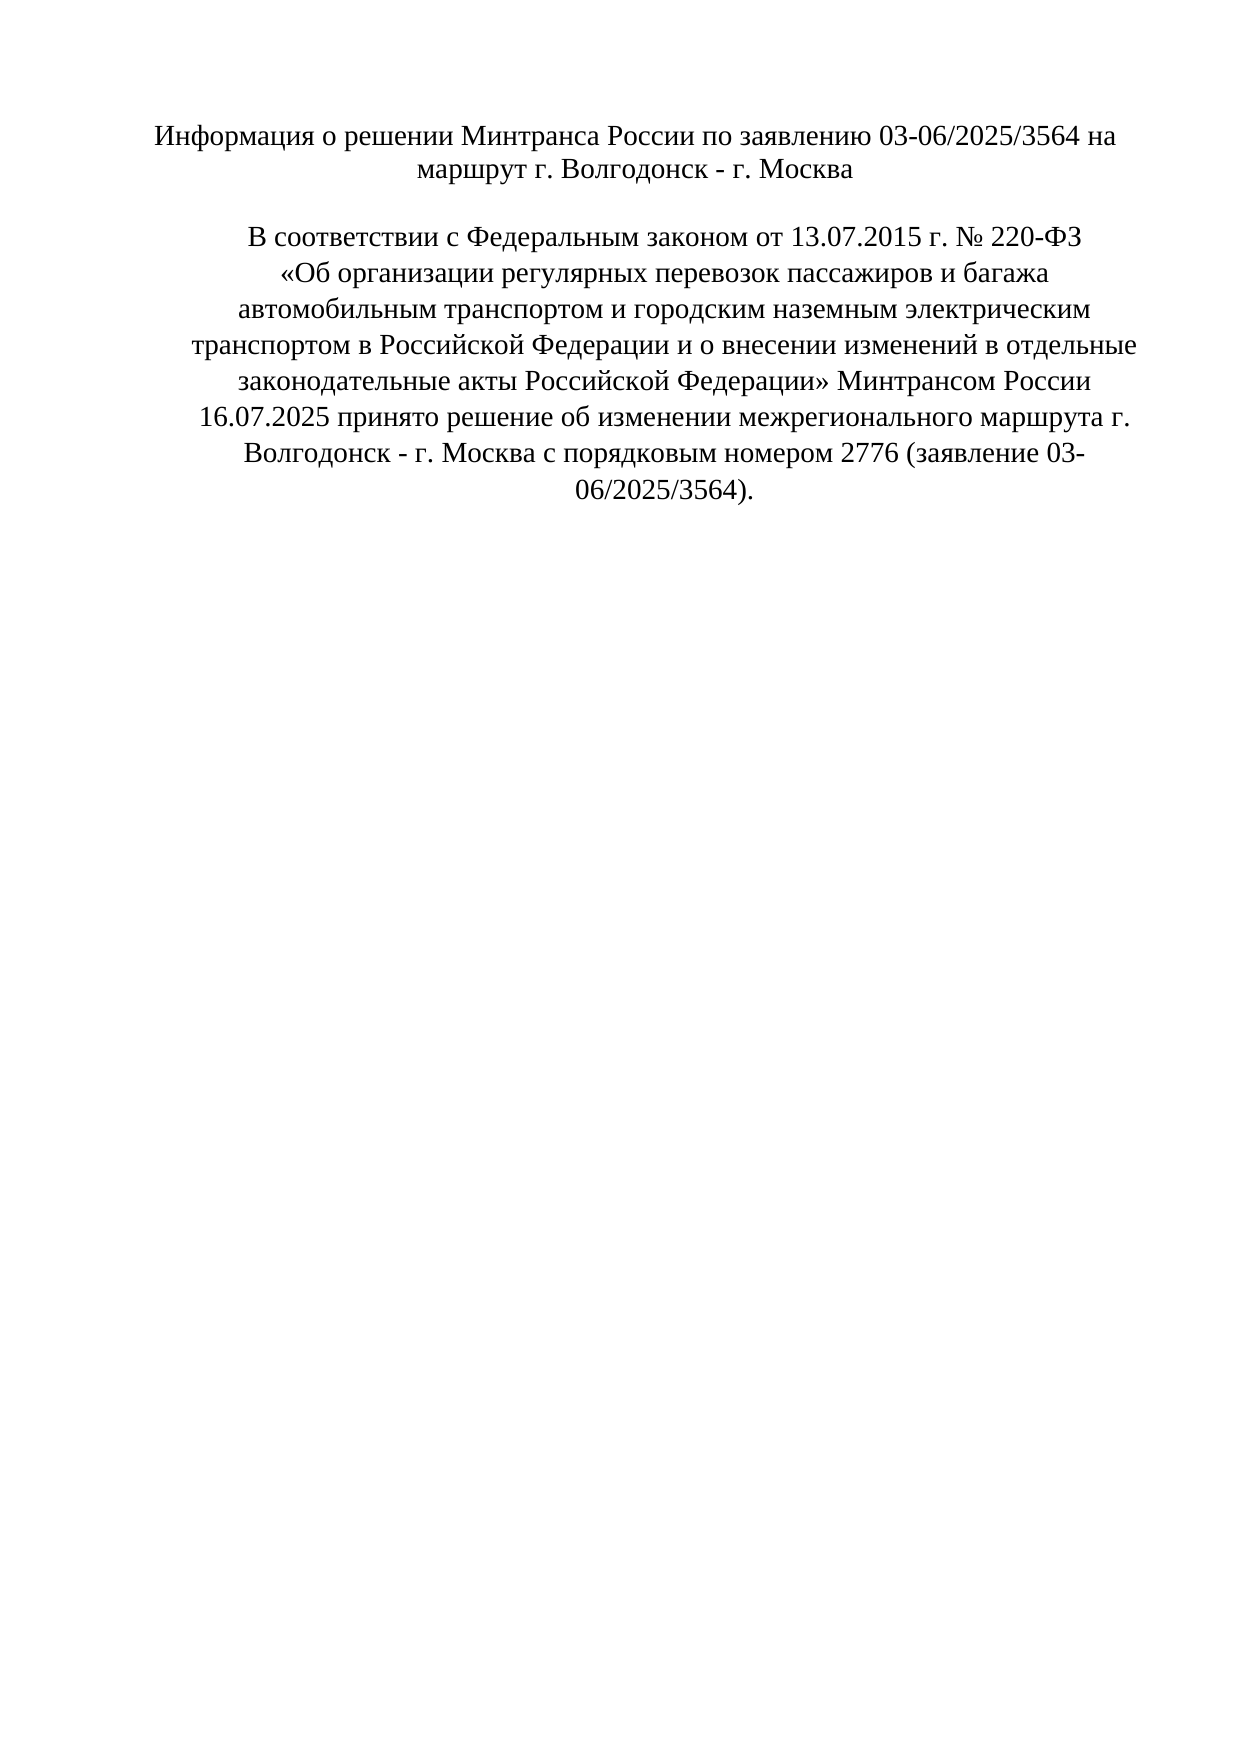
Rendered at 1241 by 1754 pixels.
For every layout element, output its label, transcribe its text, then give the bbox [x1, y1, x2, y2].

text Информация о решении Минтранса России по заявлению 03-06/2025/3564 на маршрут г. Волгодонск - г. Москва [118, 118, 1152, 185]
text В соответствии с Федеральным законом от 13.07.2015 г. № 220-ФЗ «Об организации регулярных перевозок пассажиров и багажа автомобильным транспортом и городским наземным электрическим транспортом в Российской Федерации и о внесении изменений в отдельные законодательные акты Российской Федерации» Минтрансом России 16.07.2025 принято решение об изменении межрегионального маршрута г. Волгодонск - г. Москва с порядковым номером 2776 (заявление 03-06/2025/3564). [177, 219, 1152, 505]
